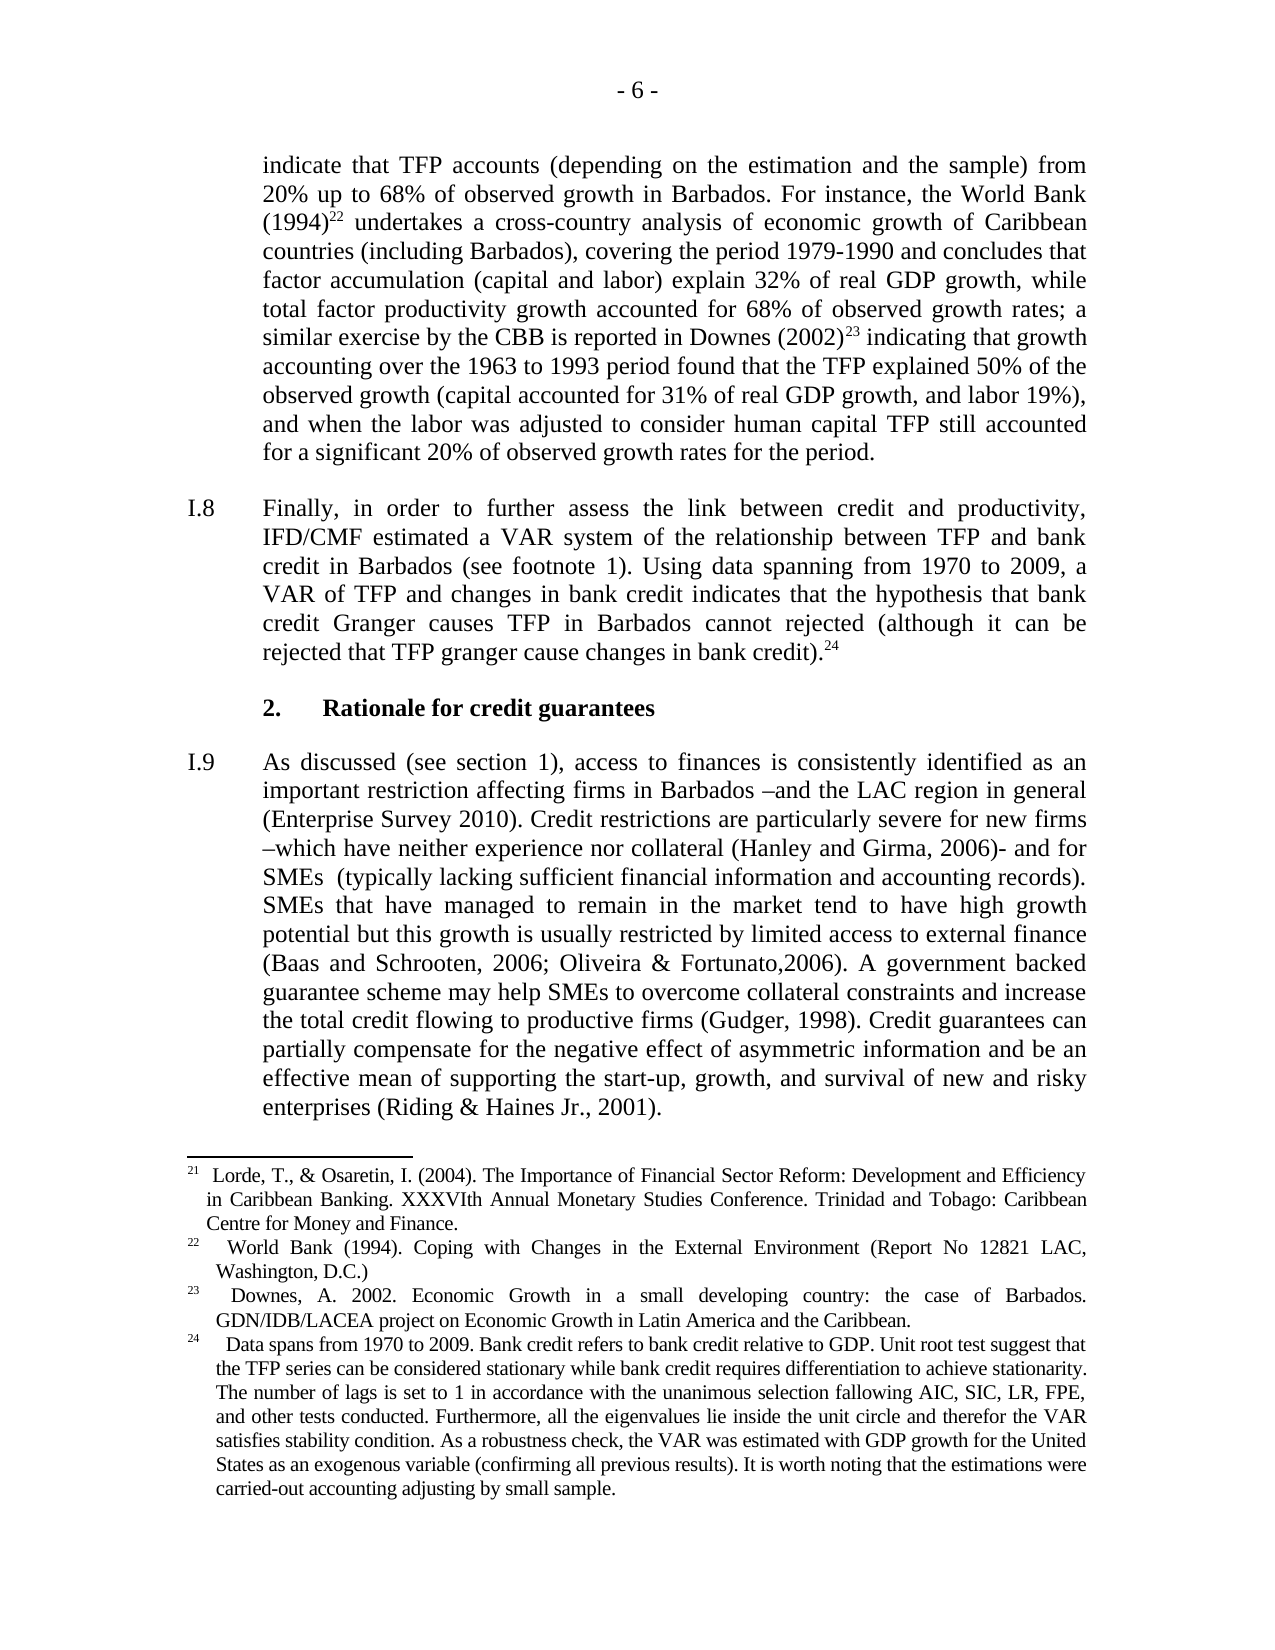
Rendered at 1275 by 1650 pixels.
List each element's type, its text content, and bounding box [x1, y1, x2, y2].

subtitle Rationale for credit guarantees [262, 693, 1087, 722]
text Finally, in order to further assess the link between credit and productivity, IFD/CMF estimated a VAR system of the relationship between TFP and bank credit in Barbados (see footnote 1). Using data spanning from 1970 to 2009, a VAR of TFP and changes in bank credit indicates that the hypothesis that bank credit Granger causes TFP in Barbados cannot rejected (although it can be rejected that TFP granger cause changes in bank credit). [187, 493, 1087, 666]
text Although there are several other works that find similar results that can be added to ¶3, at this point is relevant to note that these results also apply to Barbados. In effect, McKensie and Craigwell (2012) estimate an investment model with traded and non-traded sectors for Barbados. Their model accounts for 69%-99% of the total variation observed in sector-specific investments, and finds that investment in both sectors in the long-run are positively affected by private credit. This result is also present in the short-run but the impacts are higher than in the previous case (it is worth noting that the estimations also find a negative relationship between investment in both sectors and interest rates). Following in this line, several works have found that financial development has a positive effect on growth in Barbados. Wood (1993) finds evidence of the relationship for the period 1968-1990; Craigwell, Downes, and Howard (2001) follow a VAR approach and find that financial development causes growth, and Iyare and Moore (2009) with a similar approach (VECM) also find that financial development causes growth in Barbados; finally, Lorde and Osarentin (2004) also find that financial development causes GDP growth in the island (in this case causation is in the Granger sense). These results are complemented by others that indicate that TFP accounts (depending on the estimation and the sample) from 20% up to 68% of observed growth in Barbados. For instance, the World Bank (1994) undertakes a cross-country analysis of economic growth of Caribbean countries (including Barbados), covering the period 1979-1990 and concludes that factor accumulation (capital and labor) explain 32% of real GDP growth, while total factor productivity growth accounted for 68% of observed growth rates; a similar exercise by the CBB is reported in Downes (2002) indicating that growth accounting over the 1963 to 1993 period found that the TFP explained 50% of the observed growth (capital accounted for 31% of real GDP growth, and labor 19%), and when the labor was adjusted to consider human capital TFP still accounted for a significant 20% of observed growth rates for the period. [187, 150, 1087, 466]
text As discussed (see section 1), access to finances is consistently identified as an important restriction affecting firms in Barbados –and the LAC region in general (Enterprise Survey 2010). Credit restrictions are particularly severe for new firms –which have neither experience nor collateral (Hanley and Girma, 2006)- and for SMEs (typically lacking sufficient financial information and accounting records). SMEs that have managed to remain in the market tend to have high growth potential but this growth is usually restricted by limited access to external finance (Baas and Schrooten, 2006; Oliveira & Fortunato,2006). A government backed guarantee scheme may help SMEs to overcome collateral constraints and increase the total credit flowing to productive firms (Gudger, 1998). Credit guarantees can partially compensate for the negative effect of asymmetric information and be an effective mean of supporting the start-up, growth, and survival of new and risky enterprises (Riding & Haines Jr., 2001). [187, 747, 1087, 1120]
